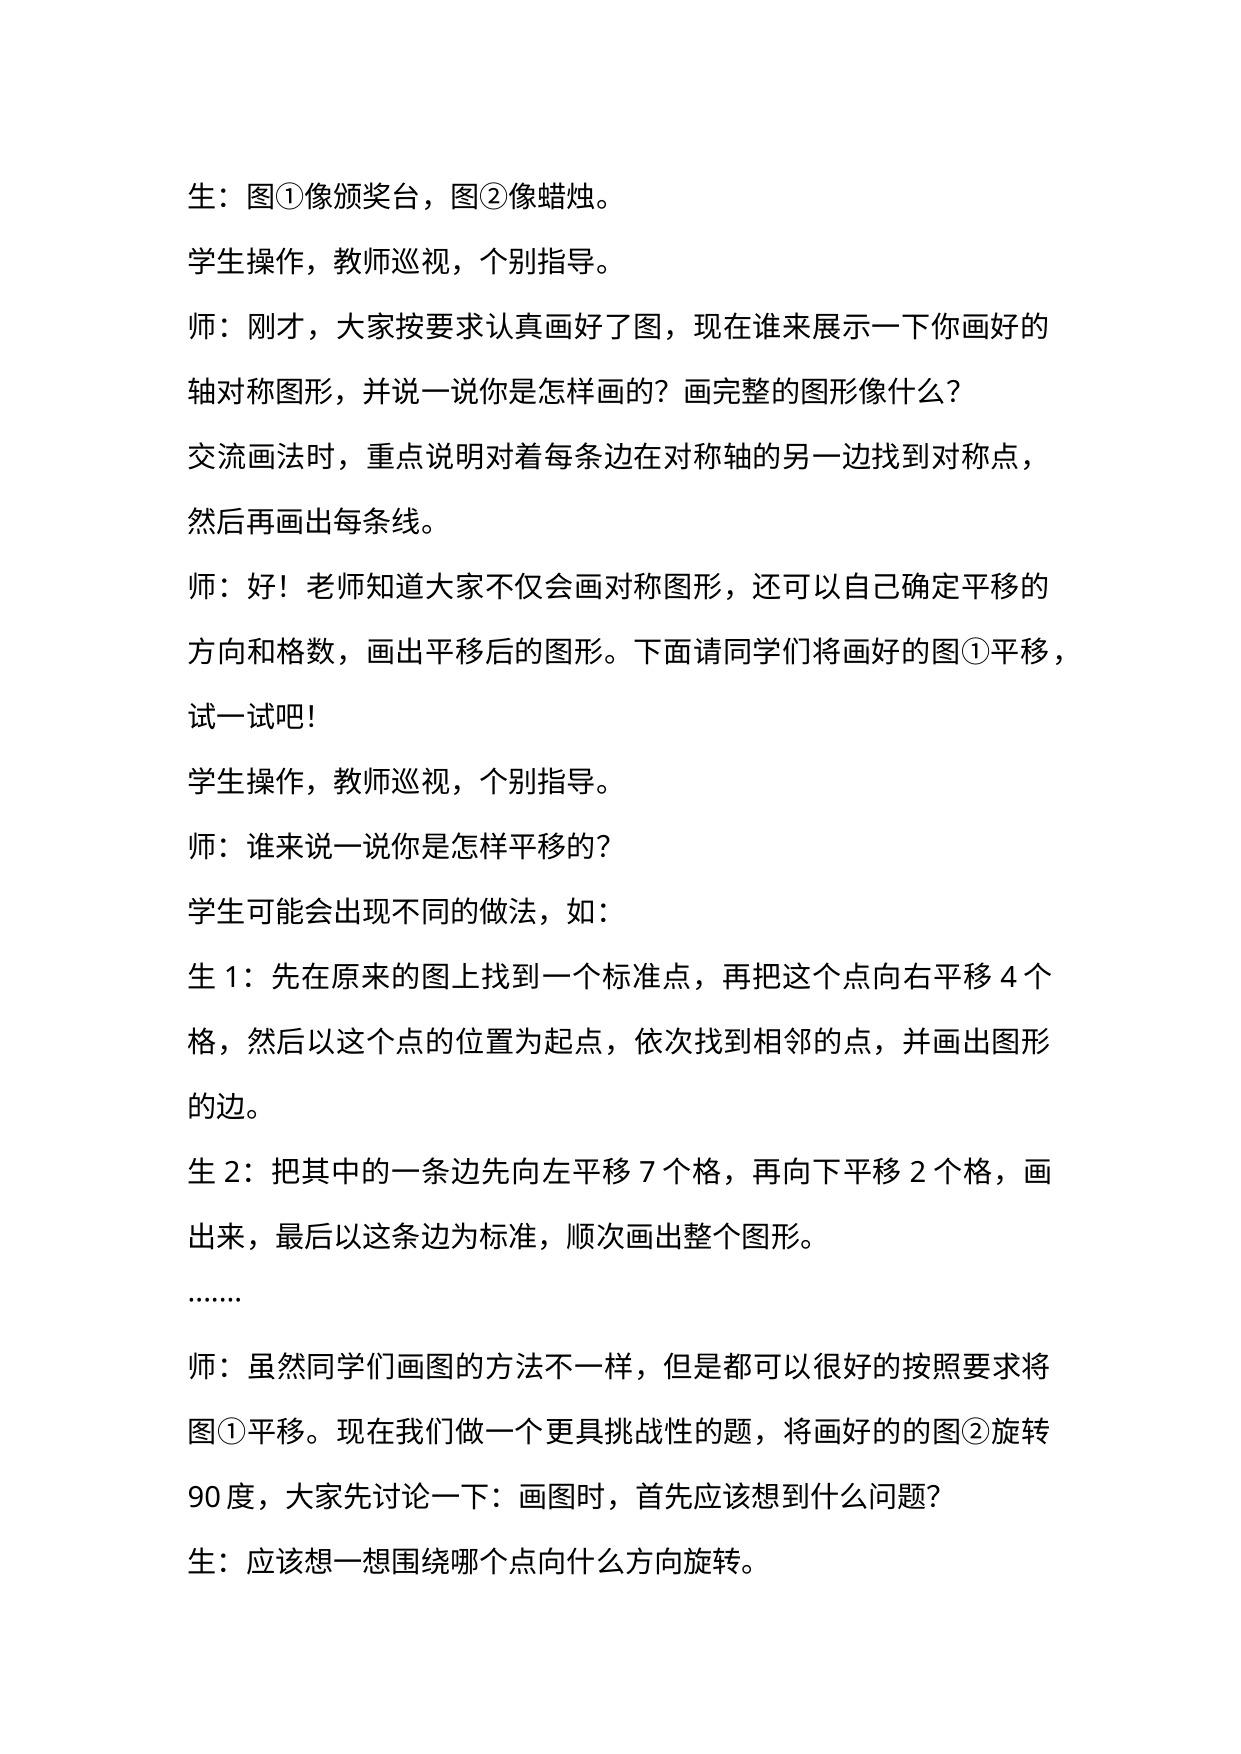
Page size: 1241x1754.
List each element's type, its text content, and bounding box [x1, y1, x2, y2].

text ······· [187, 1267, 1053, 1332]
text 师：好！老师知道大家不仅会画对称图形，还可以自己确定平移的方向和格数，画出平移后的图形。下面请同学们将画好的图①平移，试一试吧！ [187, 552, 1053, 747]
text 师：谁来说一说你是怎样平移的？ [187, 812, 1053, 877]
text 生：应该想一想围绕哪个点向什么方向旋转。 [187, 1527, 1053, 1592]
text 学生操作，教师巡视，个别指导。 [187, 227, 1053, 292]
text 生：图①像颁奖台，图②像蜡烛。 [187, 162, 1053, 227]
text 师：刚才，大家按要求认真画好了图，现在谁来展示一下你画好的轴对称图形，并说一说你是怎样画的？画完整的图形像什么？ [187, 292, 1053, 422]
text 生1：先在原来的图上找到一个标准点，再把这个点向右平移4个格，然后以这个点的位置为起点，依次找到相邻的点，并画出图形的边。 [187, 942, 1053, 1137]
text 学生可能会出现不同的做法，如： [187, 877, 1053, 942]
text 学生操作，教师巡视，个别指导。 [187, 747, 1053, 812]
text 生2：把其中的一条边先向左平移7个格，再向下平移2个格，画出来，最后以这条边为标准，顺次画出整个图形。 [187, 1137, 1053, 1267]
text 交流画法时，重点说明对着每条边在对称轴的另一边找到对称点，然后再画出每条线。 [187, 422, 1053, 552]
text 师：虽然同学们画图的方法不一样，但是都可以很好的按照要求将图①平移。现在我们做一个更具挑战性的题，将画好的的图②旋转90度，大家先讨论一下：画图时，首先应该想到什么问题？ [187, 1332, 1053, 1527]
